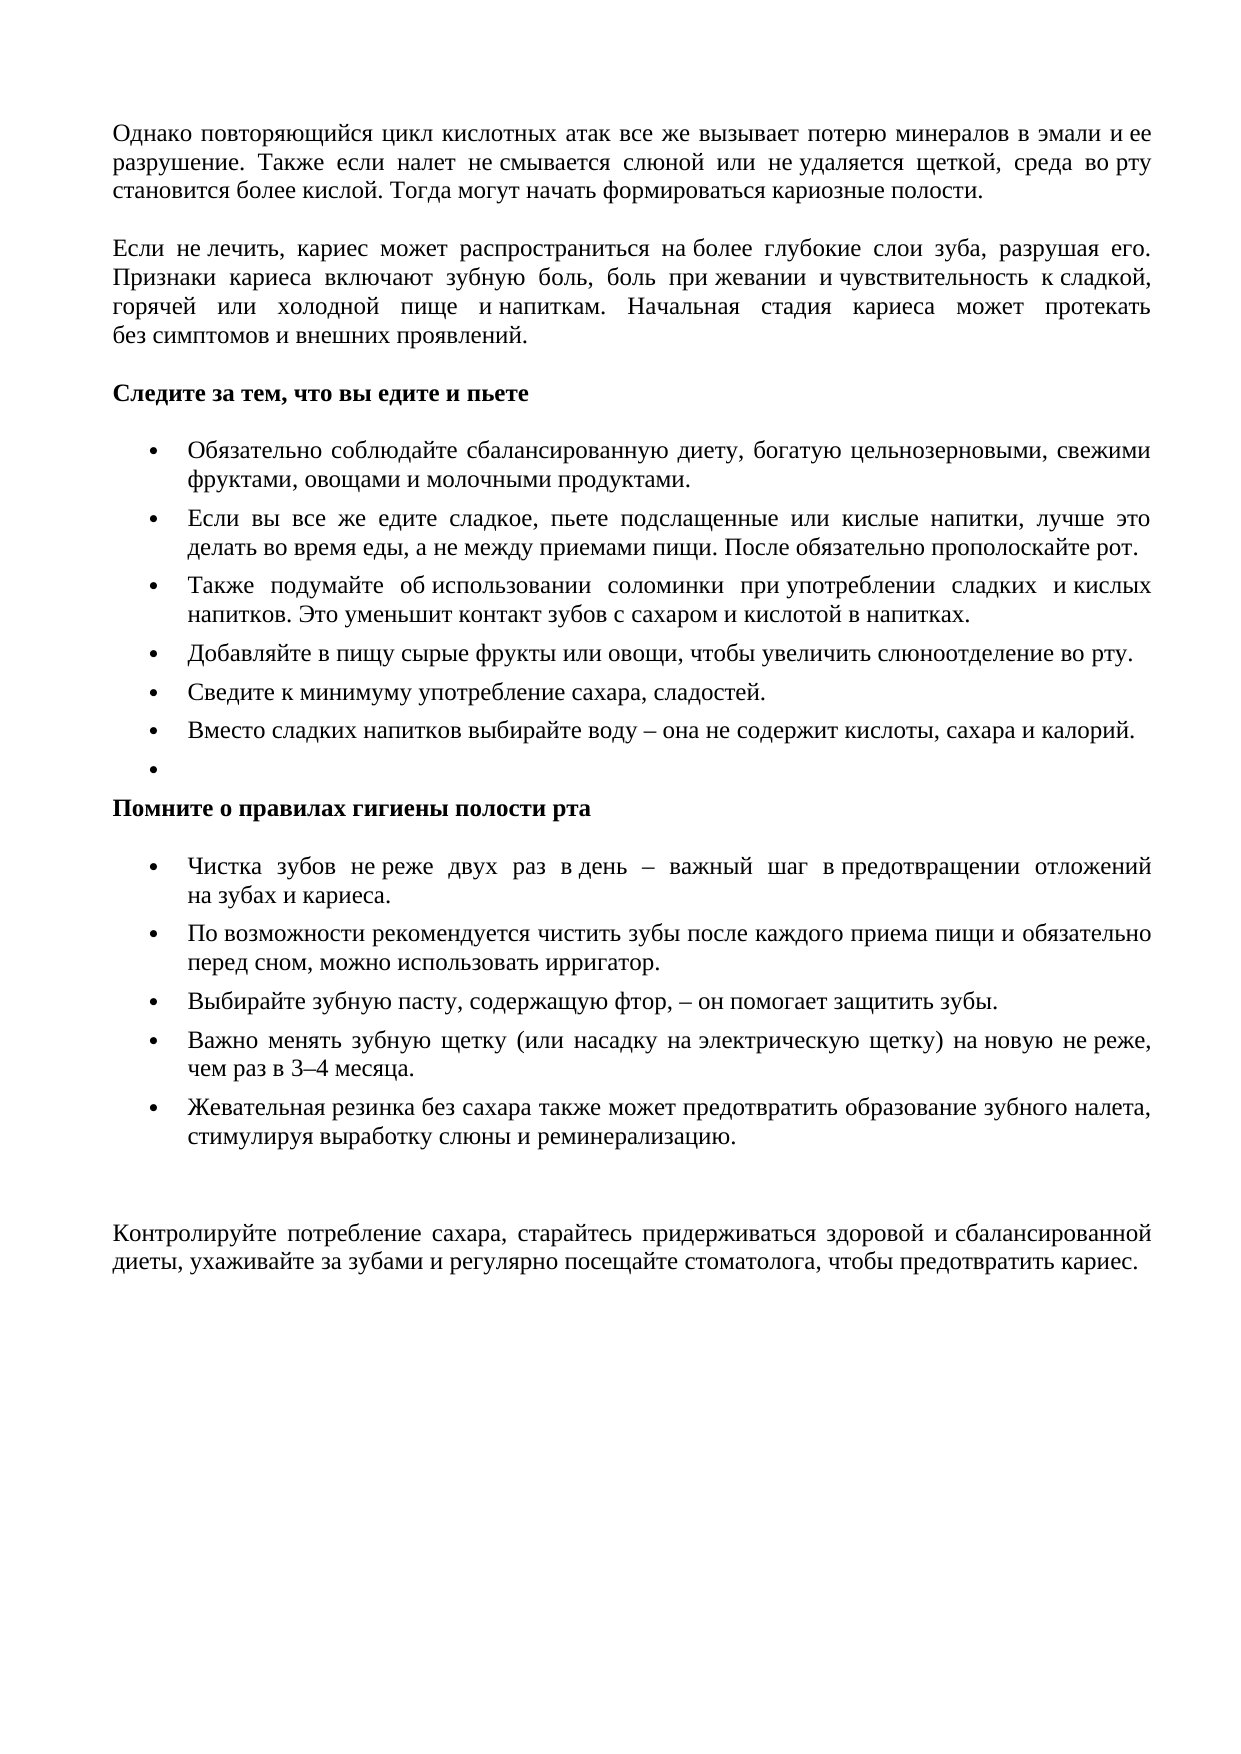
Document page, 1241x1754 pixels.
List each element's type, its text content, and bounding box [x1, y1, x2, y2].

list Добавляйте в пищу сырые фрукты или овощи, чтобы увеличить слюноотделение во рту. [150, 638, 1152, 667]
text Контролируйте потребление сахара, старайтесь придерживаться здоровой и сбалансированной диеты, ухаживайте за зубами и регулярно посещайте стоматолога, чтобы предотвратить кариес. [112, 1218, 1152, 1275]
text Если не лечить, кариес может распространиться на более глубокие слои зуба, разрушая его. Признаки кариеса включают зубную боль, боль при жевании и чувствительность к сладкой, горячей или холодной пище и напиткам. Начальная стадия кариеса может протекать без симптомов и внешних проявлений. [112, 233, 1152, 348]
list Также подумайте об использовании соломинки при употреблении сладких и кислых напитков. Это уменьшит контакт зубов с сахаром и кислотой в напитках. [150, 571, 1152, 628]
list Обязательно соблюдайте сбалансированную диету, богатую цельнозерновыми, свежими фруктами, овощами и молочными продуктами. [150, 436, 1152, 493]
list Сведите к минимуму употребление сахара, сладостей. [150, 677, 1152, 706]
subtitle Помните о правилах гигиены полости рта [112, 793, 1152, 822]
list Если вы все же едите сладкое, пьете подслащенные или кислые напитки, лучше это делать во время еды, а не между приемами пищи. После обязательно прополоскайте рот. [150, 503, 1152, 561]
list Важно менять зубную щетку (или насадку на электрическую щетку) на новую не реже, чем раз в 3–4 месяца. [150, 1025, 1152, 1082]
list Выбирайте зубную пасту, содержащую фтор, – он помогает защитить зубы. [150, 986, 1152, 1015]
list По возможности рекомендуется чистить зубы после каждого приема пищи и обязательно перед сном, можно использовать ирригатор. [150, 918, 1152, 976]
list Чистка зубов не реже двух раз в день – важный шаг в предотвращении отложений на зубах и кариеса. [150, 851, 1152, 908]
subtitle Следите за тем, что вы едите и пьете [112, 378, 1152, 406]
list Жевательная резинка без сахара также может предотвратить образование зубного налета, стимулируя выработку слюны и реминерализацию. [150, 1092, 1152, 1150]
list Вместо сладких напитков выбирайте воду – она не содержит кислоты, сахара и калорий. [150, 716, 1152, 744]
text Однако повторяющийся цикл кислотных атак все же вызывает потерю минералов в эмали и ее разрушение. Также если налет не смывается слюной или не удаляется щеткой, среда во рту становится более кислой. Тогда могут начать формироваться кариозные полости. [112, 118, 1152, 204]
